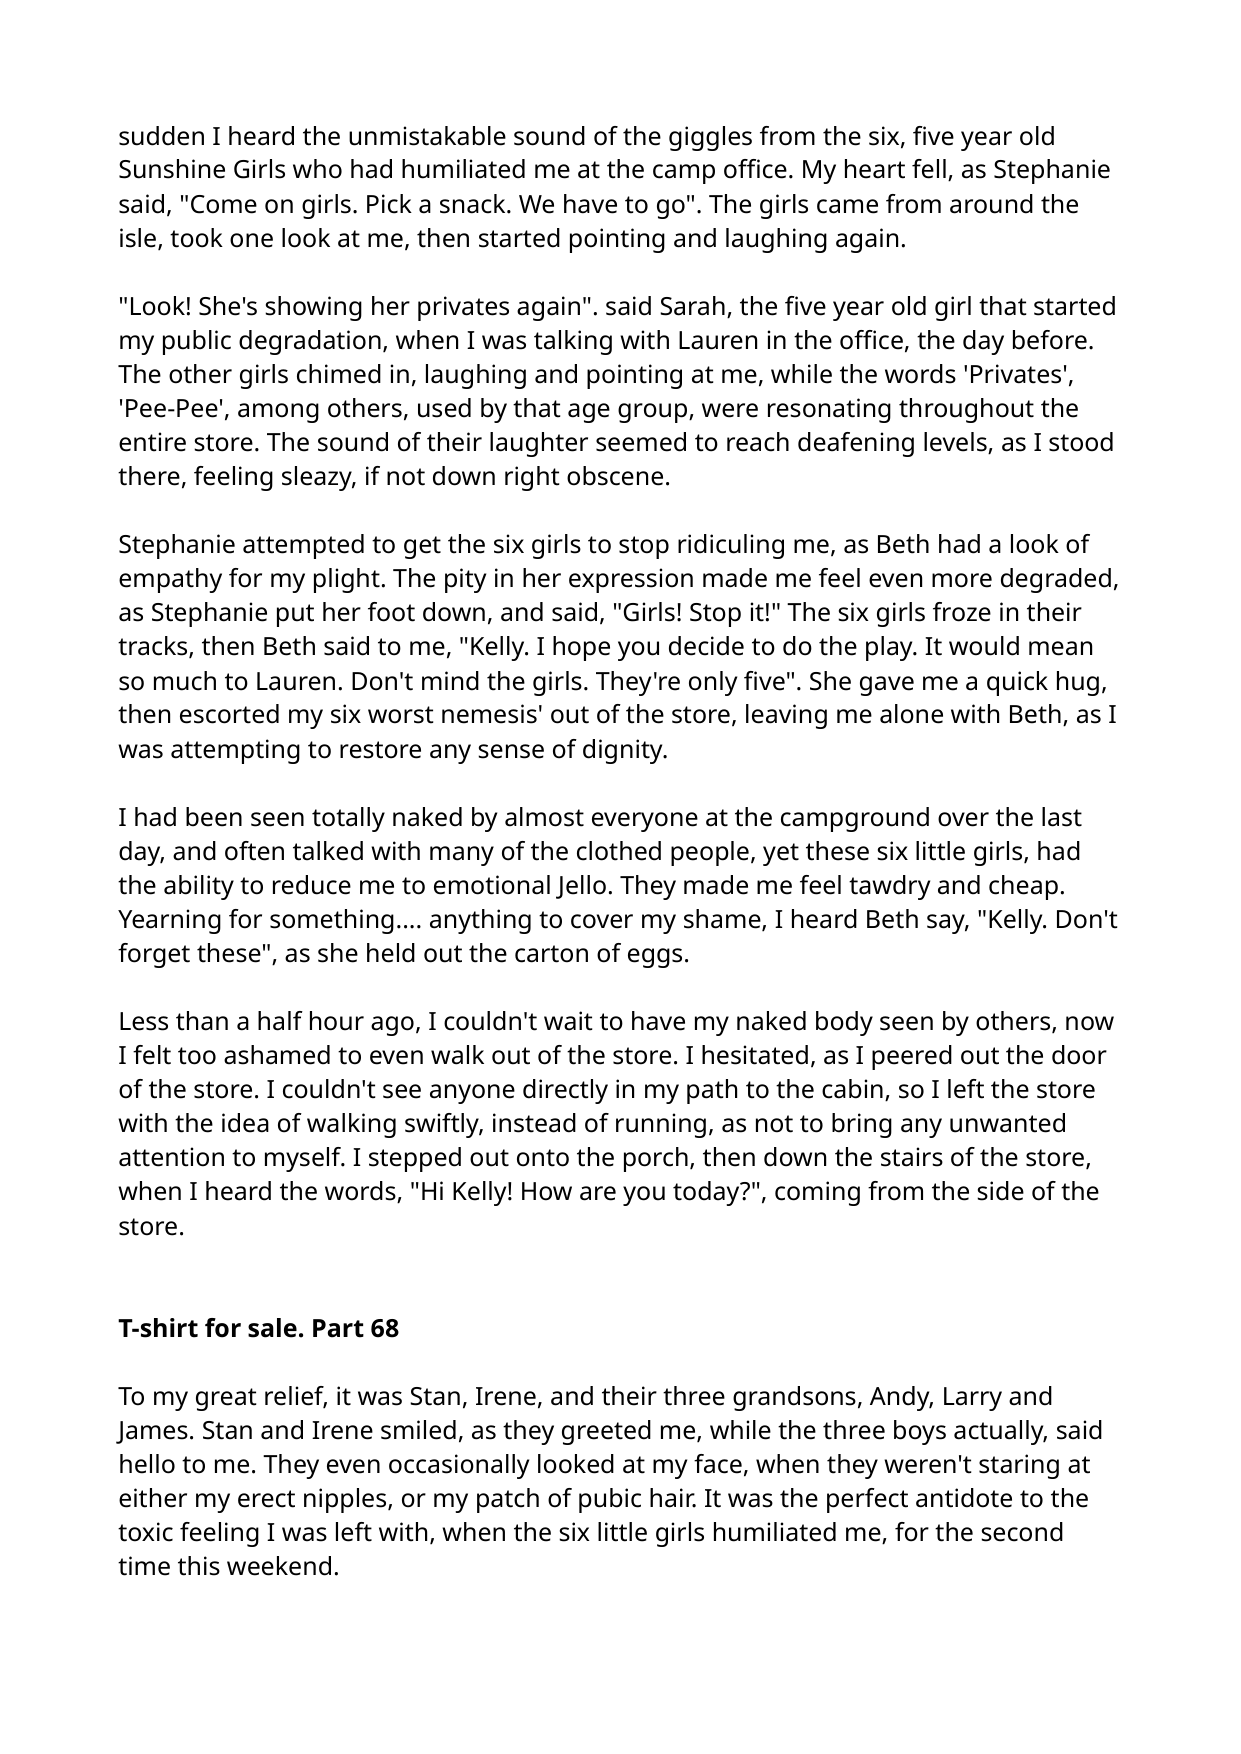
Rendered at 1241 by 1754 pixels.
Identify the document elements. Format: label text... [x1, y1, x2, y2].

text T-shirt for sale. Part 68 [118, 1310, 1122, 1344]
text Less than a half hour ago, I couldn't wait to have my naked body seen by others, now I felt too ashamed to even walk out of the store. I hesitated, as I peered out the door of the store. I couldn't see anyone directly in my path to the cabin, so I left the store with the idea of walking swiftly, instead of running, as not to bring any unwanted attention to myself. I stepped out onto the porch, then down the stairs of the store, when I heard the words, "Hi Kelly! How are you today?", coming from the side of the store. [118, 1004, 1122, 1242]
text Stephanie attempted to get the six girls to stop ridiculing me, as Beth had a look of empathy for my plight. The pity in her expression made me feel even more degraded, as Stephanie put her foot down, and said, "Girls! Stop it!" The six girls froze in their tracks, then Beth said to me, "Kelly. I hope you decide to do the play. It would mean so much to Lauren. Don't mind the girls. They're only five". She gave me a quick hug, then escorted my six worst nemesis' out of the store, leaving me alone with Beth, as I was attempting to restore any sense of dignity. [118, 527, 1122, 765]
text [118, 118, 1122, 254]
text To my great relief, it was Stan, Irene, and their three grandsons, Andy, Larry and James. Stan and Irene smiled, as they greeted me, while the three boys actually, said hello to me. They even occasionally looked at my face, when they weren't staring at either my erect nipples, or my patch of pubic hair. It was the perfect antidote to the toxic feeling I was left with, when the six little girls humiliated me, for the second time this weekend. [118, 1378, 1122, 1583]
text I had been seen totally naked by almost everyone at the campground over the last day, and often talked with many of the clothed people, yet these six little girls, had the ability to reduce me to emotional Jello. They made me feel tawdry and cheap. Yearning for something.... anything to cover my shame, I heard Beth say, "Kelly. Don't forget these", as she held out the carton of eggs. [118, 799, 1122, 970]
text "Look! She's showing her privates again". said Sarah, the five year old girl that started my public degradation, when I was talking with Lauren in the office, the day before. The other girls chimed in, laughing and pointing at me, while the words 'Privates', 'Pee-Pee', among others, used by that age group, were resonating throughout the entire store. The sound of their laughter seemed to reach deafening levels, as I stood there, feeling sleazy, if not down right obscene. [118, 288, 1122, 493]
